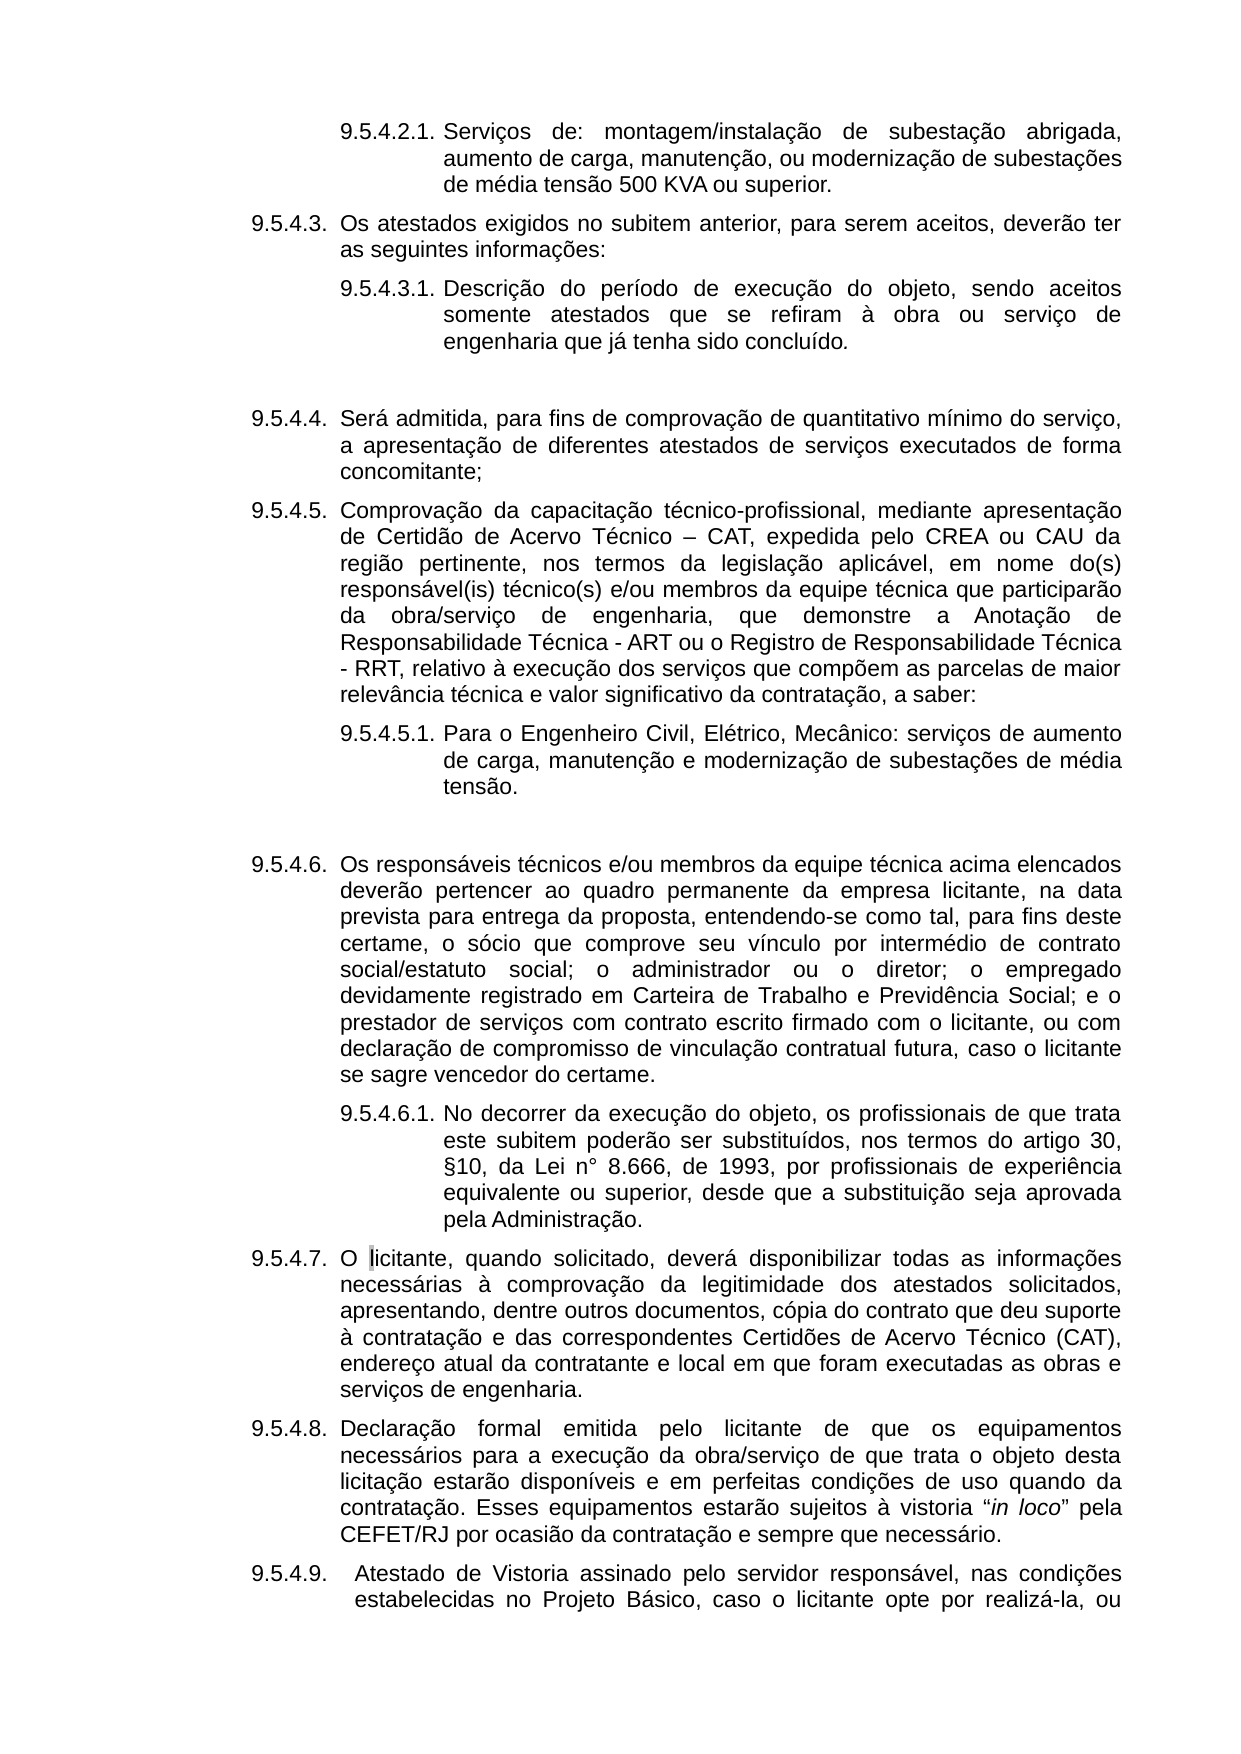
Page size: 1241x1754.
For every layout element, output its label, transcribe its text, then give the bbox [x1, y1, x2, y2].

list Os atestados exigidos no subitem anterior, para serem aceitos, deverão ter as seguintes informações: [251, 210, 1122, 262]
list Descrição do período de execução do objeto, sendo aceitos somente atestados que se refiram à obra ou serviço de engenharia que já tenha sido concluído. [340, 275, 1122, 354]
list O licitante, quando solicitado, deverá disponibilizar todas as informações necessárias à comprovação da legitimidade dos atestados solicitados, apresentando, dentre outros documentos, cópia do contrato que deu suporte à contratação e das correspondentes Certidões de Acervo Técnico (CAT), endereço atual da contratante e local em que foram executadas as obras e serviços de engenharia. [251, 1244, 1122, 1403]
list Para o Engenheiro Civil, Elétrico, Mecânico: serviços de aumento de carga, manutenção e modernização de subestações de média tensão. [340, 720, 1122, 799]
list No decorrer da execução do objeto, os profissionais de que trata este subitem poderão ser substituídos, nos termos do artigo 30, §10, da Lei n° 8.666, de 1993, por profissionais de experiência equivalente ou superior, desde que a substituição seja aprovada pela Administração. [340, 1100, 1122, 1232]
list Os responsáveis técnicos e/ou membros da equipe técnica acima elencados deverão pertencer ao quadro permanente da empresa licitante, na data prevista para entrega da proposta, entendendo-se como tal, para fins deste certame, o sócio que comprove seu vínculo por intermédio de contrato social/estatuto social; o administrador ou o diretor; o empregado devidamente registrado em Carteira de Trabalho e Previdência Social; e o prestador de serviços com contrato escrito firmado com o licitante, ou com declaração de compromisso de vinculação contratual futura, caso o licitante se sagre vencedor do certame. [251, 851, 1122, 1088]
list Comprovação da capacitação técnico-profissional, mediante apresentação de Certidão de Acervo Técnico – CAT, expedida pelo CREA ou CAU da região pertinente, nos termos da legislação aplicável, em nome do(s) responsável(is) técnico(s) e/ou membros da equipe técnica que participarão da obra/serviço de engenharia, que demonstre a Anotação de Responsabilidade Técnica - ART ou o Registro de Responsabilidade Técnica - RRT, relativo à execução dos serviços que compõem as parcelas de maior relevância técnica e valor significativo da contratação, a saber: [251, 497, 1122, 708]
list Declaração formal emitida pelo licitante de que os equipamentos necessários para a execução da obra/serviço de que trata o objeto desta licitação estarão disponíveis e em perfeitas condições de uso quando da contratação. Esses equipamentos estarão sujeitos à vistoria “in loco” pela CEFET/RJ por ocasião da contratação e sempre que necessário. [251, 1415, 1122, 1547]
list Serviços de: montagem/instalação de subestação abrigada, aumento de carga, manutenção, ou modernização de subestações de média tensão 500 KVA ou superior. [340, 118, 1122, 197]
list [251, 1559, 1122, 1612]
list Será admitida, para fins de comprovação de quantitativo mínimo do serviço, a apresentação de diferentes atestados de serviços executados de forma concomitante; [251, 405, 1122, 484]
